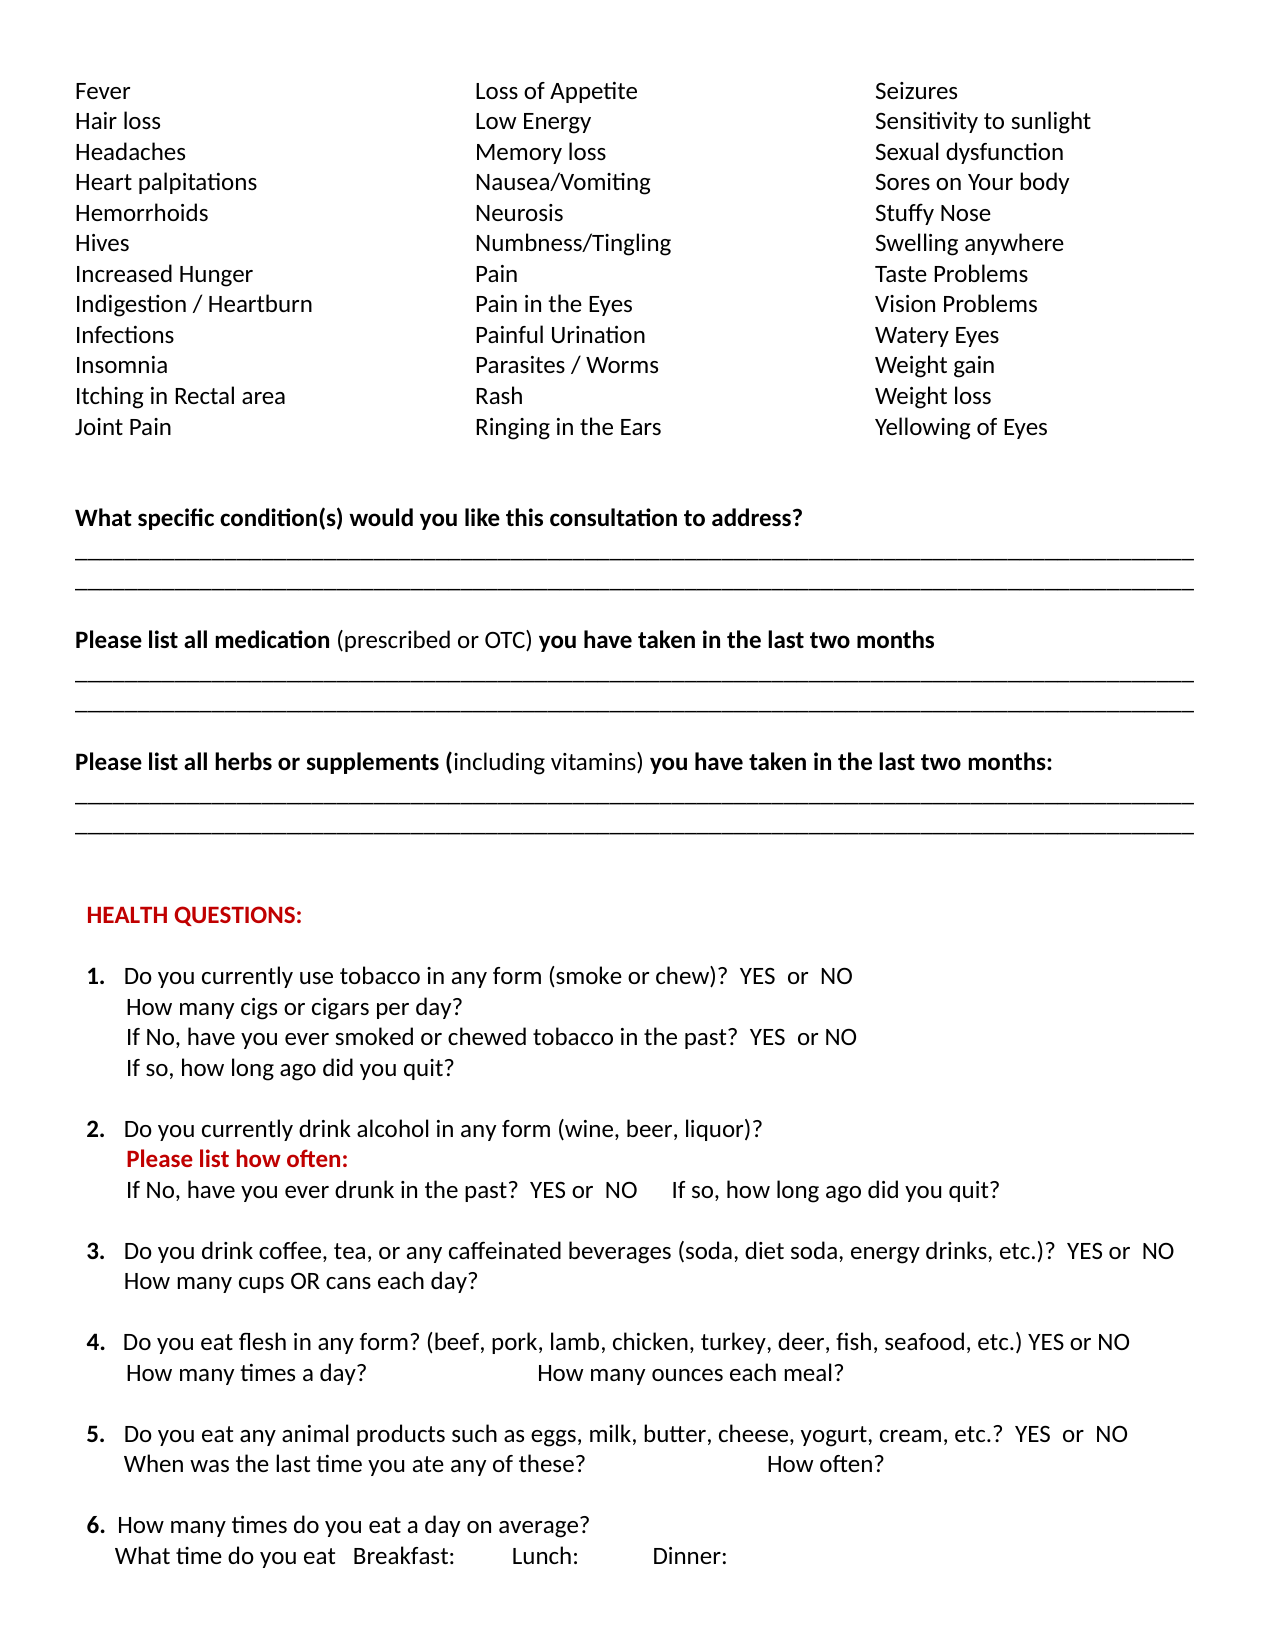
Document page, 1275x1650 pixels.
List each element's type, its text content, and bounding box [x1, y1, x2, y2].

text If No, have you ever drunk in the past? YES or NO If so, how long ago did you quit? [75, 1174, 1200, 1204]
text Numbness/Tingling [475, 228, 800, 258]
text If so, how long ago did you quit? [75, 1052, 1200, 1082]
text Indigestion / Heartburn [75, 289, 400, 319]
text Hair loss [75, 106, 400, 136]
text What time do you eat Breakfast: Lunch: Dinner: [75, 1540, 1200, 1571]
text Headaches [75, 136, 400, 167]
text How many times a day? How many ounces each meal? [75, 1357, 1200, 1387]
text Memory loss [475, 136, 800, 167]
list Do you currently drink alcohol in any form (wine, beer, liquor)? [86, 1113, 1200, 1143]
list Do you drink coffee, tea, or any caffeinated beverages (soda, diet soda, energy drinks, etc.)? YES or NO [86, 1235, 1200, 1265]
text If No, have you ever smoked or chewed tobacco in the past? YES or NO [75, 1021, 1200, 1052]
text Please list all herbs or supplements (including vitamins) you have taken in the last two months: [75, 746, 1200, 777]
text Ringing in the Ears [475, 411, 800, 441]
list When was the last time you ate any of these? How often? [123, 1448, 1200, 1479]
text Parasites / Worms [475, 350, 800, 380]
text Weight loss [875, 380, 1200, 411]
text Joint Pain [75, 411, 400, 441]
text Pain [475, 258, 800, 289]
text ____________________________________________________________________________________________________________________________________________________________________________________ [75, 655, 1200, 716]
list Do you currently use tobacco in any form (smoke or chew)? YES or NO [86, 960, 1200, 991]
text Fever [75, 75, 400, 106]
text ____________________________________________________________________________________________________________________________________________________________________________________ [75, 777, 1200, 838]
text Vision Problems [875, 289, 1200, 319]
text Sores on Your body [875, 167, 1200, 197]
text Hemorrhoids [75, 197, 400, 228]
text Low Energy [475, 106, 800, 136]
text Pain in the Eyes [475, 289, 800, 319]
text 6. How many times do you eat a day on average? [75, 1509, 1200, 1540]
text HEALTH QUESTIONS: [75, 899, 1200, 929]
text Watery Eyes [875, 319, 1200, 350]
text Nausea/Vomiting [475, 167, 800, 197]
text Heart palpitations [75, 167, 400, 197]
text ____________________________________________________________________________________________________________________________________________________________________________________ [75, 533, 1200, 594]
text Loss of Appetite [475, 75, 800, 106]
text Please list all medication (prescribed or OTC) you have taken in the last two months [75, 624, 1200, 655]
text Insomnia [75, 350, 400, 380]
text 4. Do you eat flesh in any form? (beef, pork, lamb, chicken, turkey, deer, fish, seafood, etc.) YES or NO [75, 1326, 1200, 1357]
text Seizures [875, 75, 1200, 106]
text How many cigs or cigars per day? [75, 991, 1200, 1021]
text Please list how often: [75, 1143, 1200, 1174]
text Weight gain [875, 350, 1200, 380]
text Itching in Rectal area [75, 380, 400, 411]
list How many cups OR cans each day? [123, 1265, 1200, 1296]
text Increased Hunger [75, 258, 400, 289]
text What specific condition(s) would you like this consultation to address? [75, 502, 1200, 533]
text Painful Urination [475, 319, 800, 350]
text Yellowing of Eyes [875, 411, 1200, 441]
text Infections [75, 319, 400, 350]
text Stuffy Nose [875, 197, 1200, 228]
text Sensitivity to sunlight [875, 106, 1200, 136]
text Rash [475, 380, 800, 411]
text Hives [75, 228, 400, 258]
text Sexual dysfunction [875, 136, 1200, 167]
text Taste Problems [875, 258, 1200, 289]
list Do you eat any animal products such as eggs, milk, butter, cheese, yogurt, cream, etc.? YES or NO [86, 1418, 1200, 1448]
text Swelling anywhere [875, 228, 1200, 258]
text Neurosis [475, 197, 800, 228]
